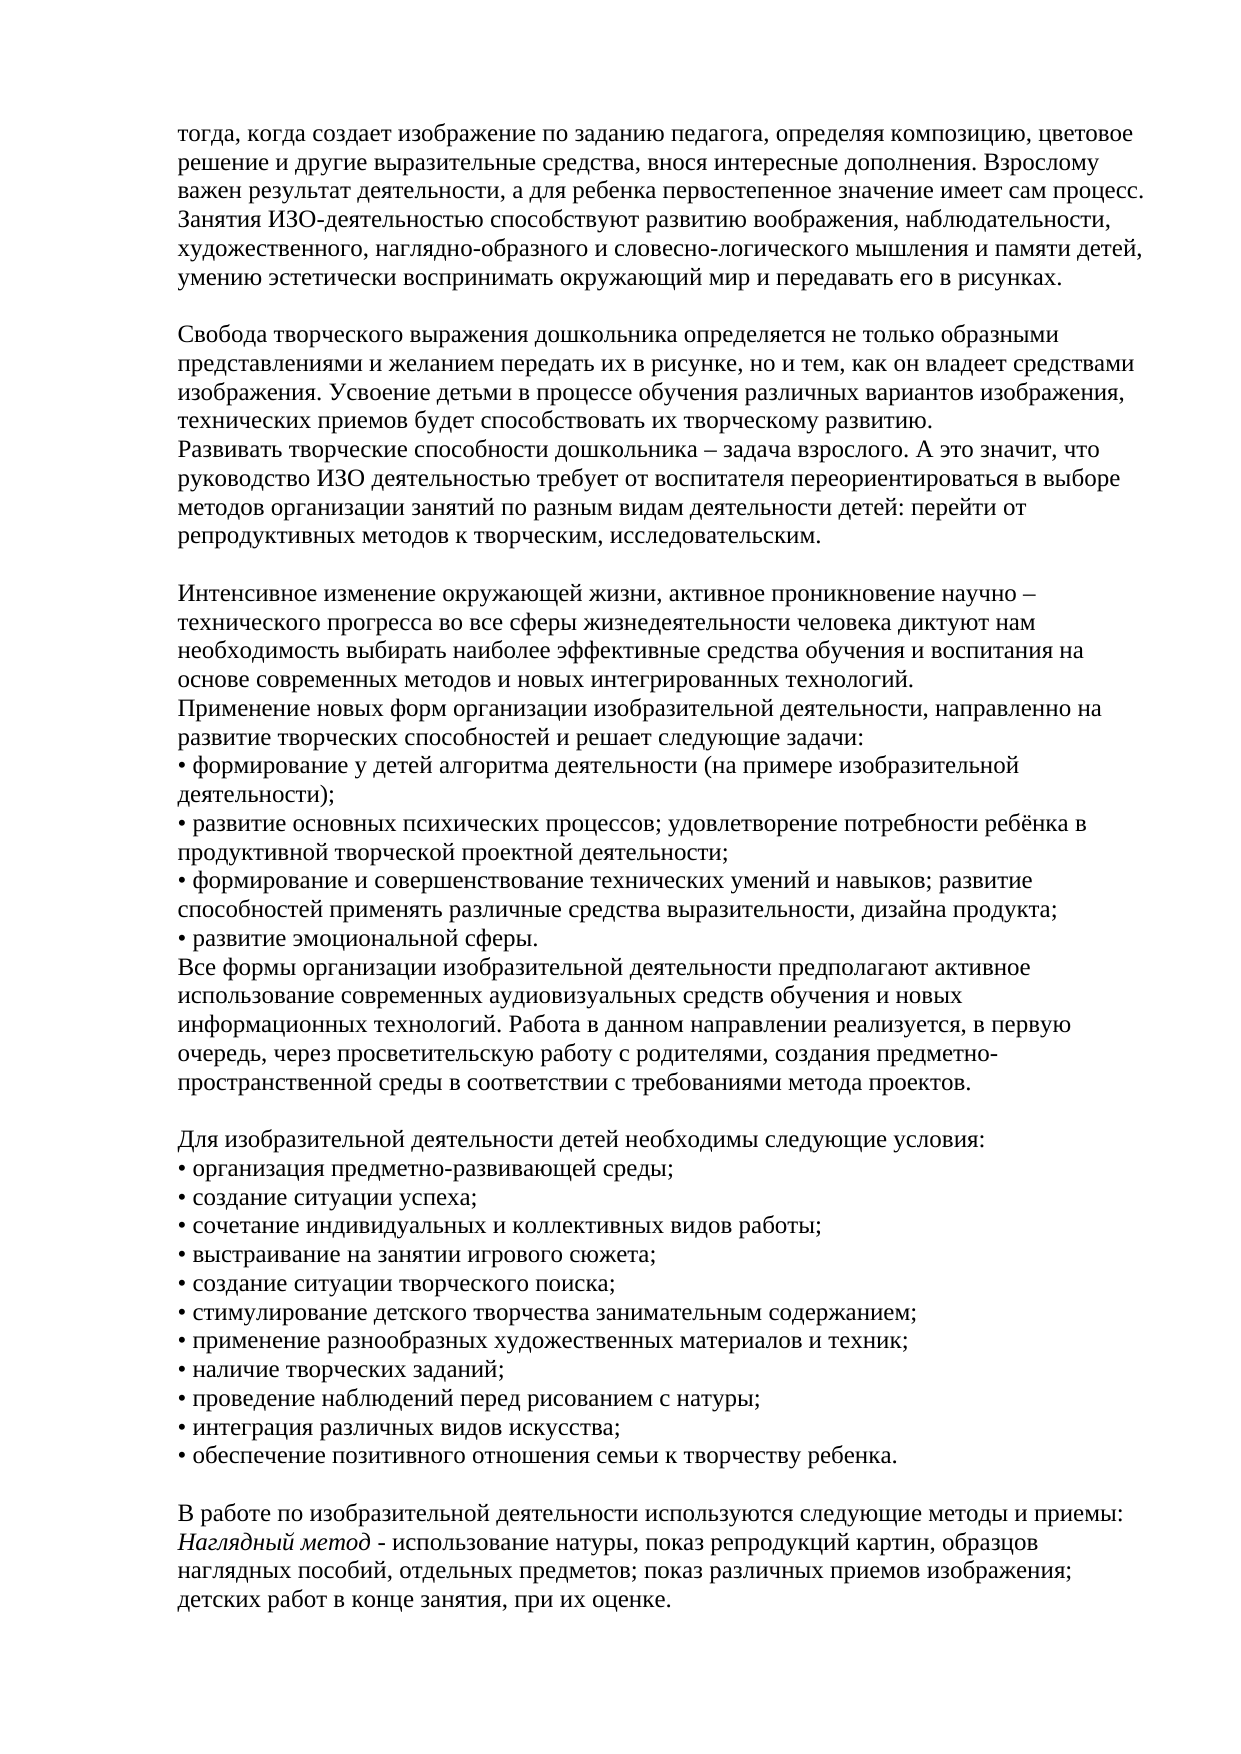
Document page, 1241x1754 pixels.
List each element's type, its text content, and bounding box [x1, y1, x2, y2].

text Интенсивное изменение окружающей жизни, активное проникновение научно – технического прогресса во все сферы жизнедеятельности человека диктуют нам необходимость выбирать наиболее эффективные средства обучения и воспитания на основе современных методов и новых интегрированных технологий. Применение новых форм организации изобразительной деятельности, направленно на развитие творческих способностей и решает следующие задачи: • формирование у детей алгоритма деятельности (на примере изобразительной деятельности); • развитие основных психических процессов; удовлетворение потребности ребёнка в продуктивной творческой проектной деятельности; • формирование и совершенствование технических умений и навыков; развитие способностей применять различные средства выразительности, дизайна продукта; • развитие эмоциональной сферы. Все формы организации изобразительной деятельности предполагают активное использование современных аудиовизуальных средств обучения и новых информационных технологий. Работа в данном направлении реализуется, в первую очередь, через просветительскую работу с родителями, создания предметно-пространственной среды в соответствии с требованиями метода проектов. [177, 549, 1152, 1096]
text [177, 1469, 1152, 1613]
text Развивать творческие способности дошкольника – задача взрослого. А это значит, что руководство ИЗО деятельностью требует от воспитателя переориентироваться в выборе методов организации занятий по разным видам деятельности детей: перейти от репродуктивных методов к творческим, исследовательским. [177, 434, 1152, 549]
text Занятия ИЗО-деятельностью способствуют развитию воображения, наблюдательности, художественного, наглядно-образного и словесно-логического мышления и памяти детей, умению эстетически воспринимать окружающий мир и передавать его в рисунках. [177, 204, 1152, 291]
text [177, 118, 1152, 204]
text Свобода творческого выражения дошкольника определяется не только образными представлениями и желанием передать их в рисунке, но и тем, как он владеет средствами изображения. Усвоение детьми в процессе обучения различных вариантов изображения, технических приемов будет способствовать их творческому развитию. [177, 319, 1152, 434]
text Для изобразительной деятельности детей необходимы следующие условия: • организация предметно-развивающей среды; • создание ситуации успеха; • сочетание индивидуальных и коллективных видов работы; • выстраивание на занятии игрового сюжета; • создание ситуации творческого поиска; • стимулирование детского творчества занимательным содержанием; • применение разнообразных художественных материалов и техник; • наличие творческих заданий; • проведение наблюдений перед рисованием с натуры; • интеграция различных видов искусства; • обеспечение позитивного отношения семьи к творчеству ребенка. [177, 1096, 1152, 1469]
